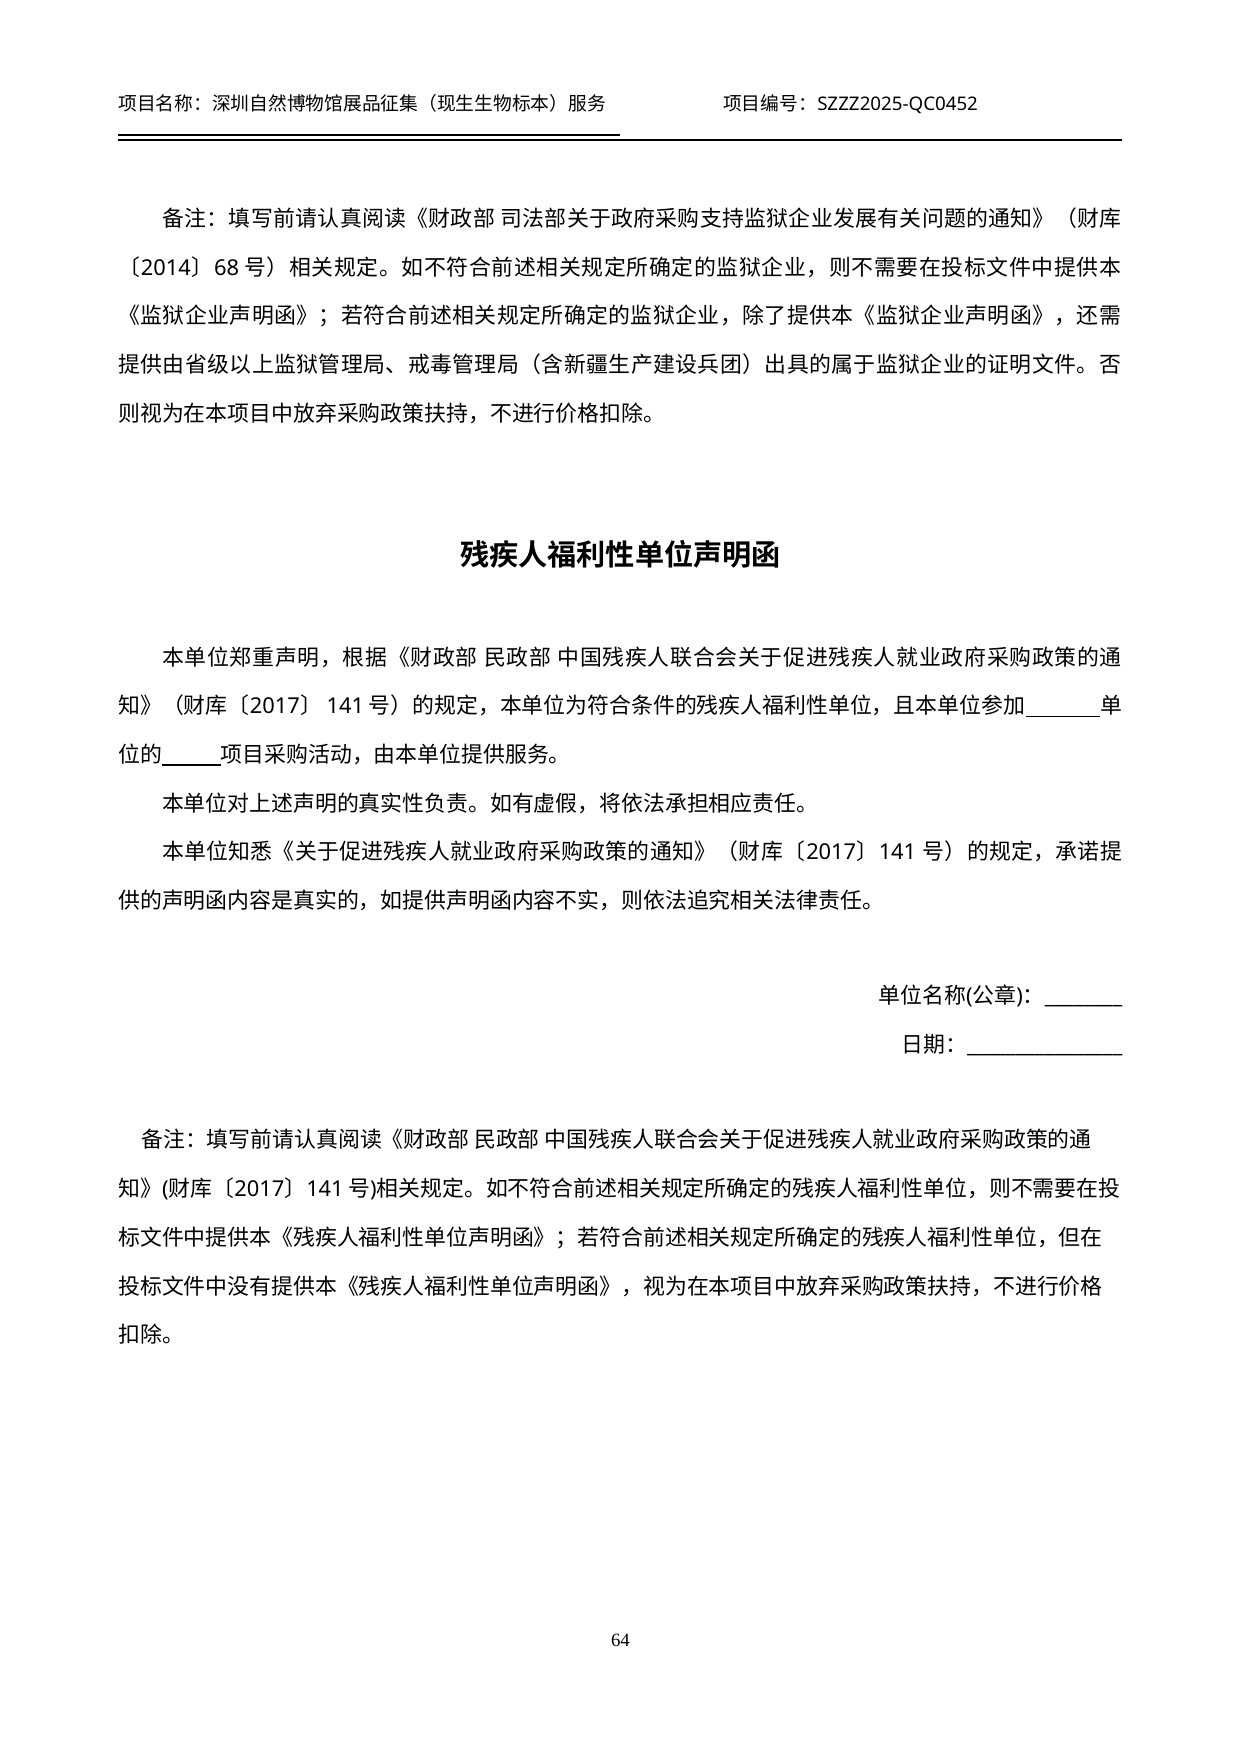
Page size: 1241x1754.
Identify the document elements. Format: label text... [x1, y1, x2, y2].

text 本单位郑重声明，根据《财政部 民政部 中国残疾人联合会关于促进残疾人就业政府采购政策的通知》（财库〔2017〕 141号）的规定，本单位为符合条件的残疾人福利性单位，且本单位参加 单位的 项目采购活动，由本单位提供服务。 [118, 639, 1122, 769]
text 本单位对上述声明的真实性负责。如有虚假，将依法承担相应责任。 [118, 785, 1122, 818]
text 单位名称(公章)：________ [118, 978, 1122, 1011]
text 备注：填写前请认真阅读《财政部 民政部 中国残疾人联合会关于促进残疾人就业政府采购政策的通知》(财库〔2017〕141号)相关规定。如不符合前述相关规定所确定的残疾人福利性单位，则不需要在投标文件中提供本《残疾人福利性单位声明函》；若符合前述相关规定所确定的残疾人福利性单位，但在投标文件中没有提供本《残疾人福利性单位声明函》，视为在本项目中放弃采购政策扶持，不进行价格扣除。 [118, 1122, 1122, 1349]
subtitle 残疾人福利性单位声明函 [118, 521, 1122, 586]
text 备注：填写前请认真阅读《财政部 司法部关于政府采购支持监狱企业发展有关问题的通知》（财库〔2014〕68号）相关规定。如不符合前述相关规定所确定的监狱企业，则不需要在投标文件中提供本《监狱企业声明函》；若符合前述相关规定所确定的监狱企业，除了提供本《监狱企业声明函》，还需提供由省级以上监狱管理局、戒毒管理局（含新疆生产建设兵团）出具的属于监狱企业的证明文件。否则视为在本项目中放弃采购政策扶持，不进行价格扣除。 [118, 201, 1122, 428]
text 日期：________________ [118, 1026, 1122, 1059]
text 本单位知悉《关于促进残疾人就业政府采购政策的通知》（财库〔2017〕141 号）的规定，承诺提供的声明函内容是真实的，如提供声明函内容不实，则依法追究相关法律责任。 [118, 833, 1122, 915]
